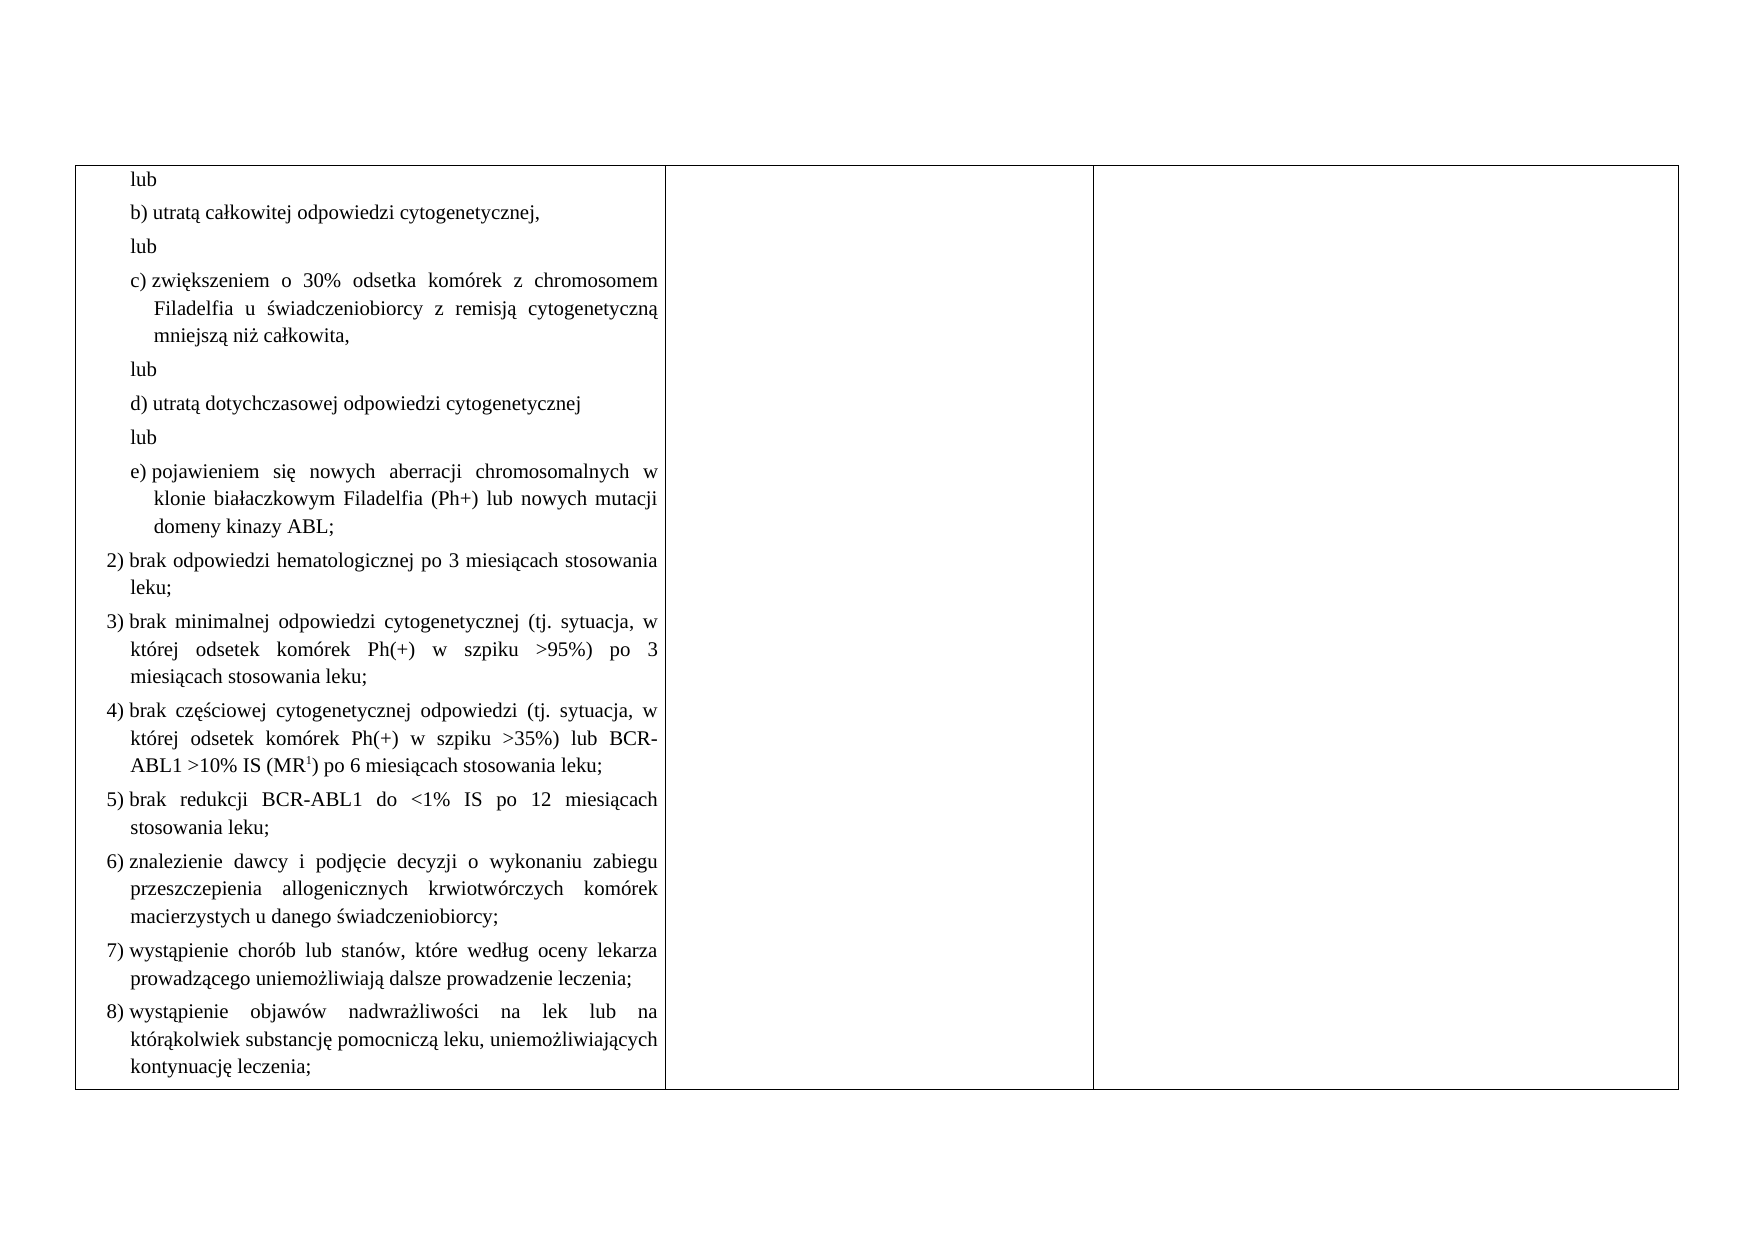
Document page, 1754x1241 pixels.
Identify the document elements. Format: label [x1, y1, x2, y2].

table_cell [666, 166, 1093, 1089]
table_cell [1094, 166, 1678, 1089]
table_cell [76, 166, 665, 1089]
